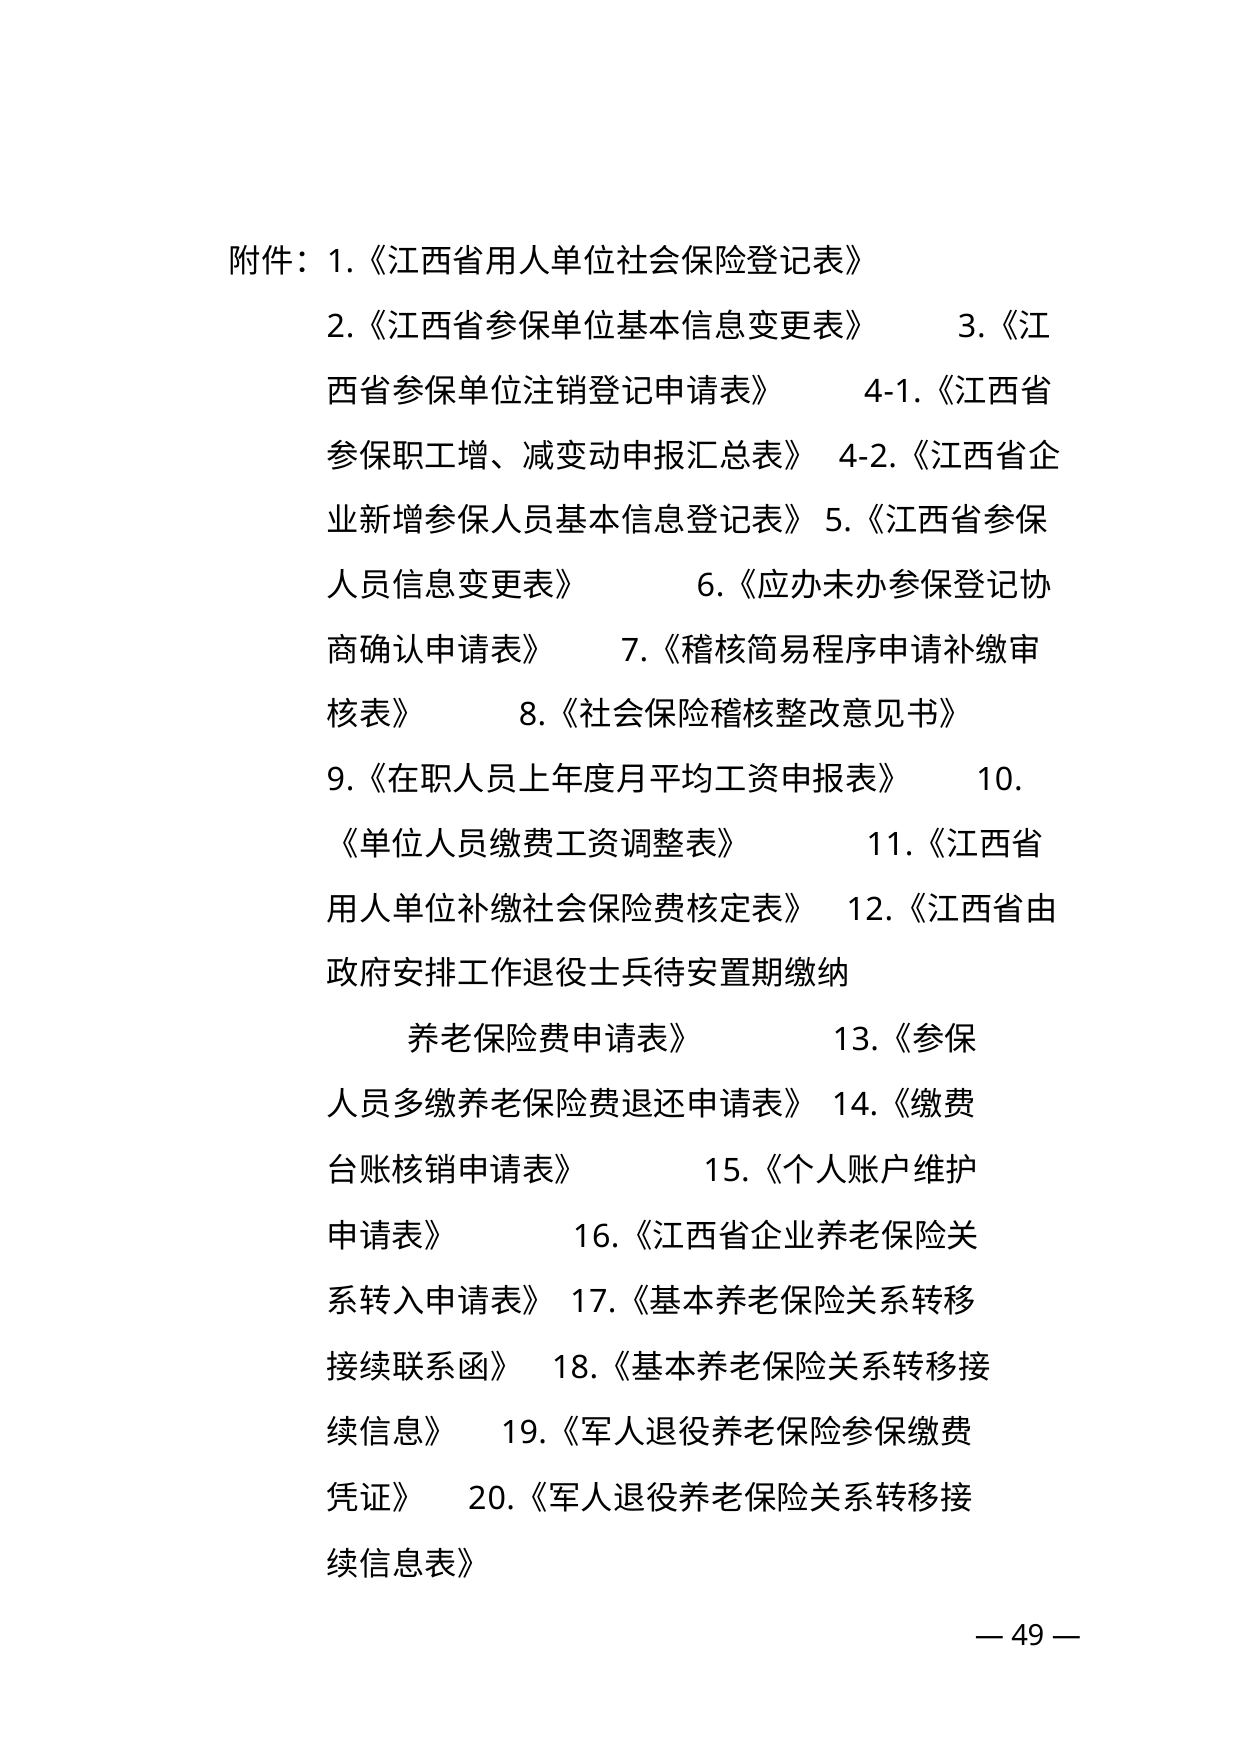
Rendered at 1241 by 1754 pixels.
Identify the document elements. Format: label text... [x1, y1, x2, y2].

text 养老保险费申请表》 13.《参保人员多缴养老保险费退还申请表》 14.《缴费台账核销申请表》 15.《个人账户维护申请表》 16.《江西省企业养老保险关系转入申请表》 17.《基本养老保险关系转移接续联系函》 18.《基本养老保险关系转移接续信息》 19.《军人退役养老保险参保缴费凭证》 20.《军人退役养老保险关系转移接续信息表》 [326, 1013, 998, 1584]
text 附件：1.《江西省用人单位社会保险登记表》 [228, 236, 1081, 281]
text 2.《江西省参保单位基本信息变更表》 3.《江西省参保单位注销登记申请表》 4-1.《江西省参保职工增、减变动申报汇总表》 4-2.《江西省企业新增参保人员基本信息登记表》 5.《江西省参保人员信息变更表》 6.《应办未办参保登记协商确认申请表》 7.《稽核简易程序申请补缴审核表》 8.《社会保险稽核整改意见书》 9.《在职人员上年度月平均工资申报表》 10.《单位人员缴费工资调整表》 11.《江西省用人单位补缴社会保险费核定表》 12.《江西省由政府安排工作退役士兵待安置期缴纳 [326, 300, 1065, 994]
